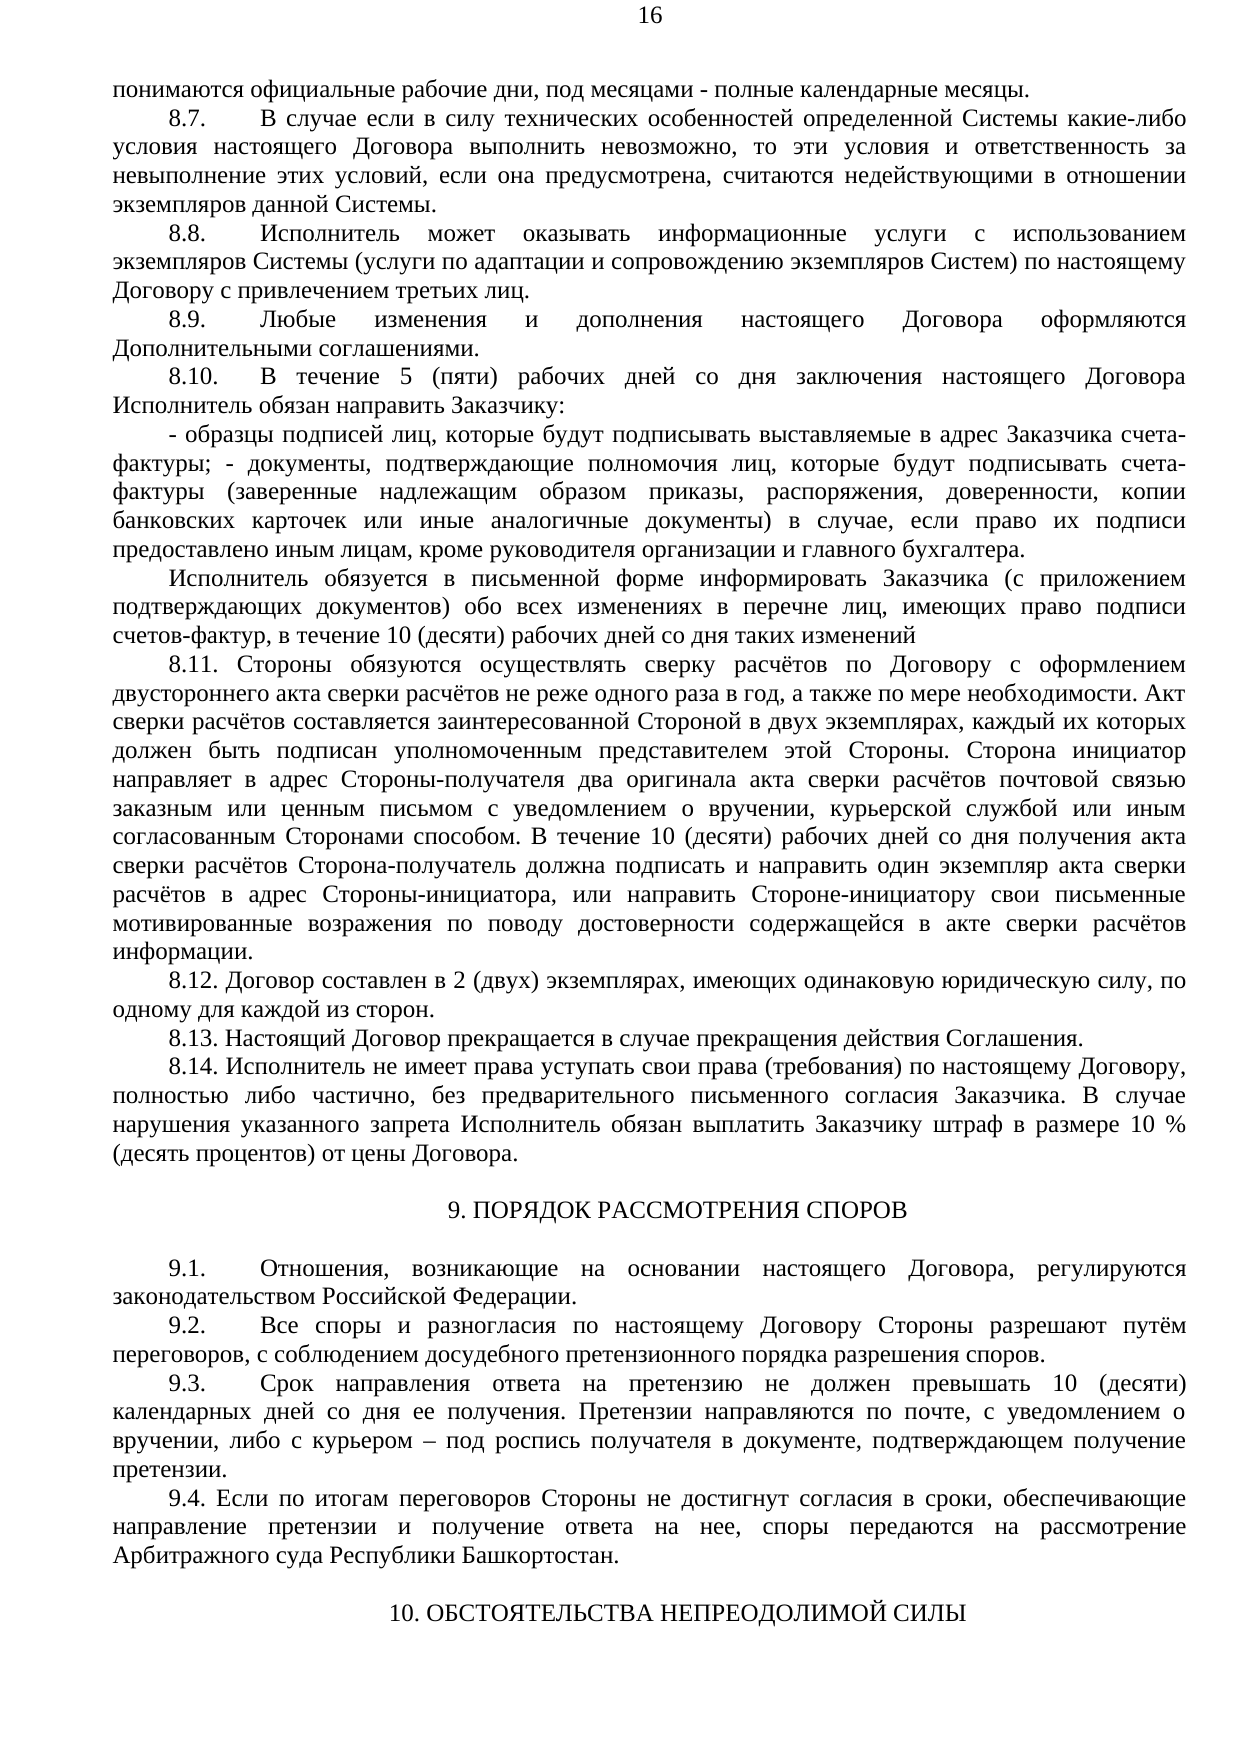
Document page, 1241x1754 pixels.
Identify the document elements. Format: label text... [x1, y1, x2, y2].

text 10. ОБСТОЯТЕЛЬСТВА НЕПРЕОДОЛИМОЙ СИЛЫ [112, 1598, 1187, 1626]
text 9.4. Если по итогам переговоров Стороны не достигнут согласия в сроки, обеспечивающие направление претензии и получение ответа на нее, споры передаются на рассмотрение Арбитражного суда Республики Башкортостан. [112, 1483, 1187, 1569]
text 8.14. Исполнитель не имеет права уступать свои права (требования) по настоящему Договору, полностью либо частично, без предварительного письменного согласия Заказчика. В случае нарушения указанного запрета Исполнитель обязан выплатить Заказчику штраф в размере 10 % (десять процентов) от цены Договора. [112, 1051, 1187, 1166]
text 8.10. В течение 5 (пяти) рабочих дней со дня заключения настоящего Договора Исполнитель обязан направить Заказчику: [112, 361, 1187, 419]
text 8.12. Договор составлен в 2 (двух) экземплярах, имеющих одинаковую юридическую силу, по одному для каждой из сторон. [112, 965, 1187, 1023]
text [112, 74, 1187, 103]
text 8.13. Настоящий Договор прекращается в случае прекращения действия Соглашения. [112, 1023, 1187, 1051]
text 9.1. Отношения, возникающие на основании настоящего Договора, регулируются законодательством Российской Федерации. [112, 1253, 1187, 1310]
text 8.9. Любые изменения и дополнения настоящего Договора оформляются Дополнительными соглашениями. [112, 304, 1187, 361]
text 9. ПОРЯДОК РАССМОТРЕНИЯ СПОРОВ [112, 1195, 1187, 1224]
text 8.11. Стороны обязуются осуществлять сверку расчётов по Договору с оформлением двустороннего акта сверки расчётов не реже одного раза в год, а также по мере необходимости. Акт сверки расчётов составляется заинтересованной Стороной в двух экземплярах, каждый их которых должен быть подписан уполномоченным представителем этой Стороны. Сторона инициатор направляет в адрес Стороны-получателя два оригинала акта сверки расчётов почтовой связью заказным или ценным письмом с уведомлением о вручении, курьерской службой или иным согласованным Сторонами способом. В течение 10 (десяти) рабочих дней со дня получения акта сверки расчётов Сторона-получатель должна подписать и направить один экземпляр акта сверки расчётов в адрес Стороны-инициатора, или направить Стороне-инициатору свои письменные мотивированные возражения по поводу достоверности содержащейся в акте сверки расчётов информации. [112, 649, 1187, 965]
text 9.3. Срок направления ответа на претензию не должен превышать 10 (десяти) календарных дней со дня ее получения. Претензии направляются по почте, с уведомлением о вручении, либо с курьером – под роспись получателя в документе, подтверждающем получение претензии. [112, 1368, 1187, 1483]
text 8.7. В случае если в силу технических особенностей определенной Системы какие-либо условия настоящего Договора выполнить невозможно, то эти условия и ответственность за невыполнение этих условий, если она предусмотрена, считаются недействующими в отношении экземпляров данной Системы. [112, 103, 1187, 218]
text 9.2. Все споры и разногласия по настоящему Договору Стороны разрешают путём переговоров, с соблюдением досудебного претензионного порядка разрешения споров. [112, 1310, 1187, 1368]
text - образцы подписей лиц, которые будут подписывать выставляемые в адрес Заказчика счета-фактуры; - документы, подтверждающие полномочия лиц, которые будут подписывать счета-фактуры (заверенные надлежащим образом приказы, распоряжения, доверенности, копии банковских карточек или иные аналогичные документы) в случае, если право их подписи предоставлено иным лицам, кроме руководителя организации и главного бухгалтера. [112, 419, 1187, 563]
text Исполнитель обязуется в письменной форме информировать Заказчика (с приложением подтверждающих документов) обо всех изменениях в перечне лиц, имеющих право подписи счетов-фактур, в течение 10 (десяти) рабочих дней со дня таких изменений [112, 563, 1187, 649]
text 8.8. Исполнитель может оказывать информационные услуги с использованием экземпляров Системы (услуги по адаптации и сопровождению экземпляров Систем) по настоящему Договору с привлечением третьих лиц. [112, 218, 1187, 304]
